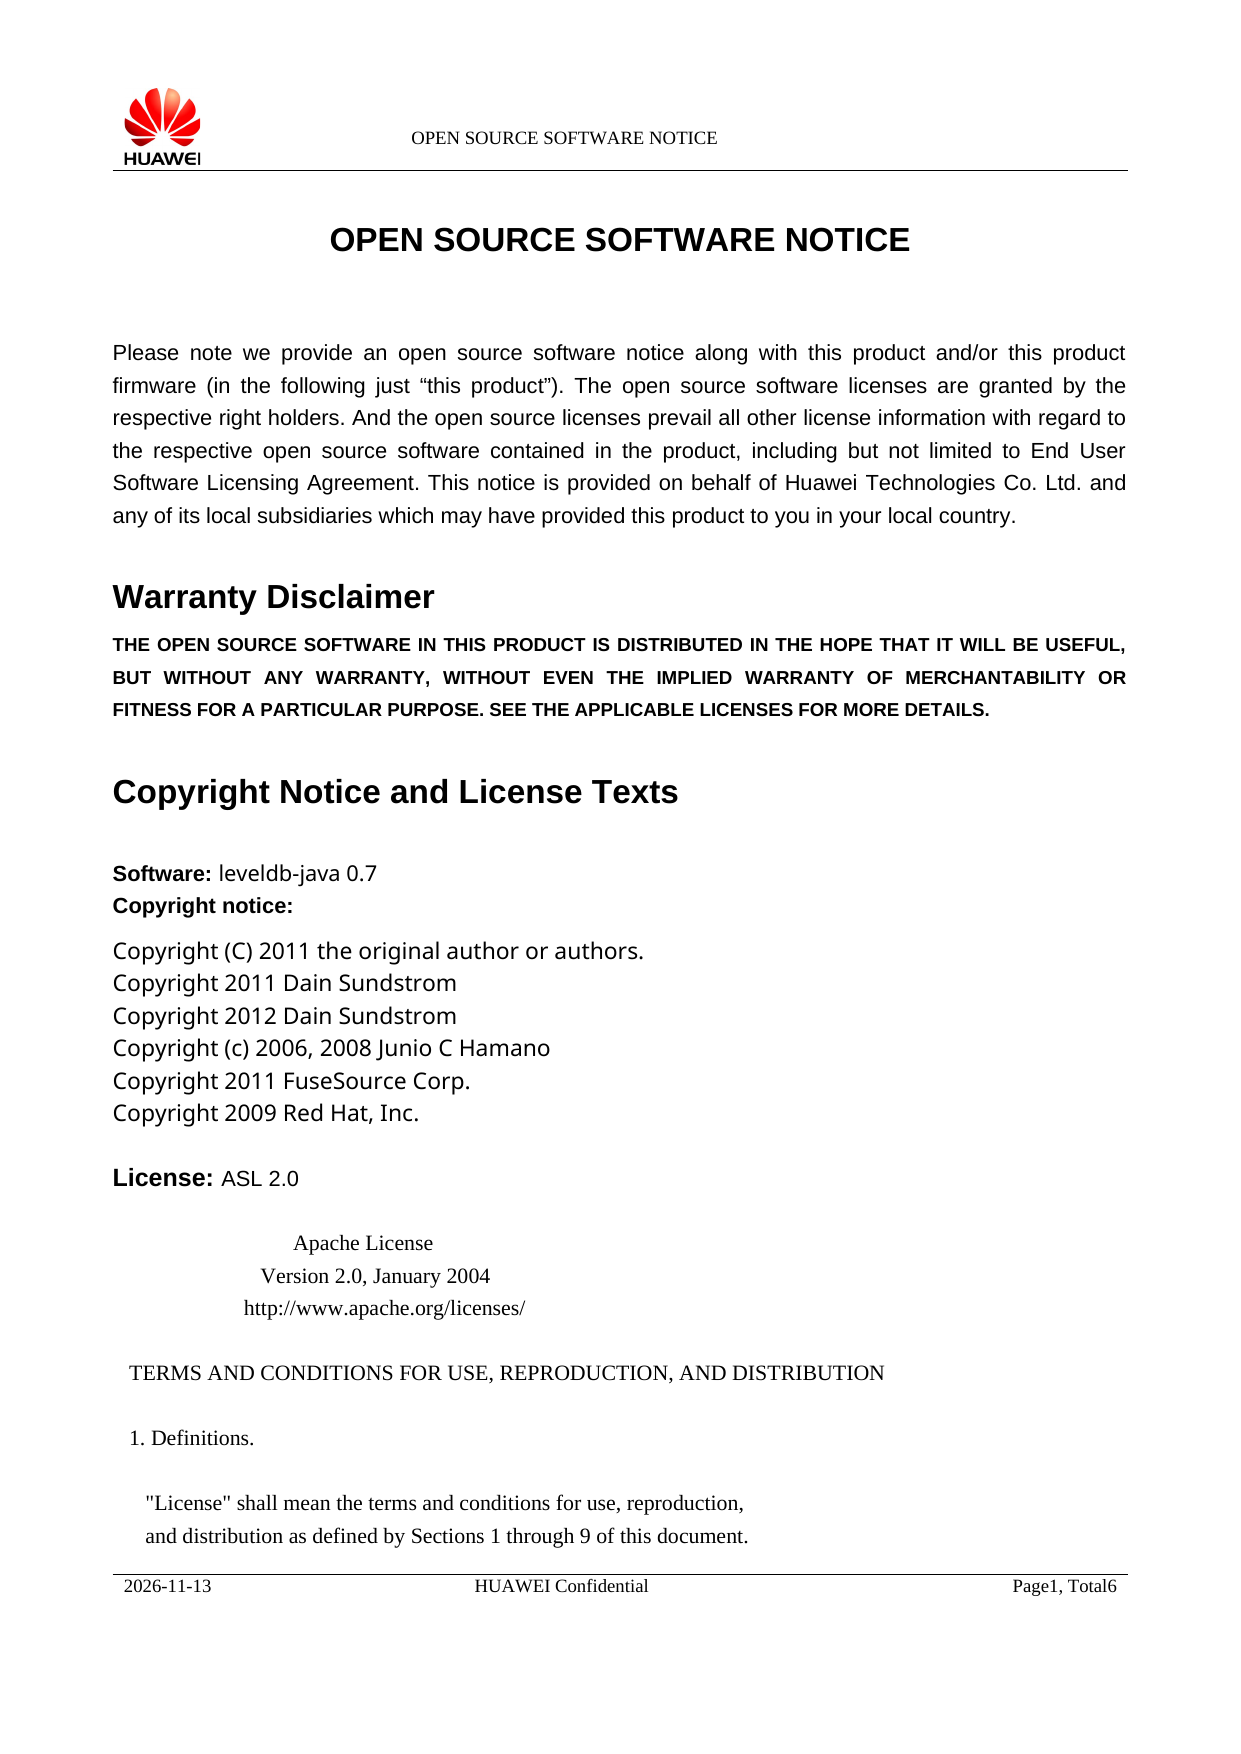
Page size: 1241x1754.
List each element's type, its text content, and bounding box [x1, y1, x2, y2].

text License: ASL 2.0 [112, 1161, 1128, 1194]
text Copyright 2009 Red Hat, Inc. [112, 1096, 1128, 1161]
text Copyright (C) 2011 the original author or authors. Copyright 2011 Dain Sundstrom Copyright 2012 Dain Sundstrom Copyright (c) 2006, 2008 Junio C Hamano Copyright 2011 FuseSource Corp. [112, 934, 1128, 1096]
text Copyright Notice and License Texts [112, 759, 1128, 824]
text Copyright notice: [112, 889, 1128, 921]
picture [124, 88, 201, 165]
text OPEN SOURCE SOFTWARE NOTICE [112, 206, 1128, 271]
text Warranty Disclaimer [112, 564, 1128, 629]
text The open source software in this product is distributed in the hope that it will be useful, but WITHOUT ANY WARRANTY, without even the implied warranty of MERCHANTABILITY or FITNESS FOR A PARTICULAR PURPOSE. See the applicable licenses for more details. [112, 629, 1128, 726]
title Software: leveldb-java 0.7 [112, 856, 1128, 889]
text Please note we provide an open source software notice along with this product and/or this product firmware (in the following just “this product”). The open source software licenses are granted by the respective right holders. And the open source licenses prevail all other license information with regard to the respective open source software contained in the product, including but not limited to End User Software Licensing Agreement. This notice is provided on behalf of Huawei Technologies Co. Ltd. and any of its local subsidiaries which may have provided this product to you in your local country. [112, 336, 1128, 531]
